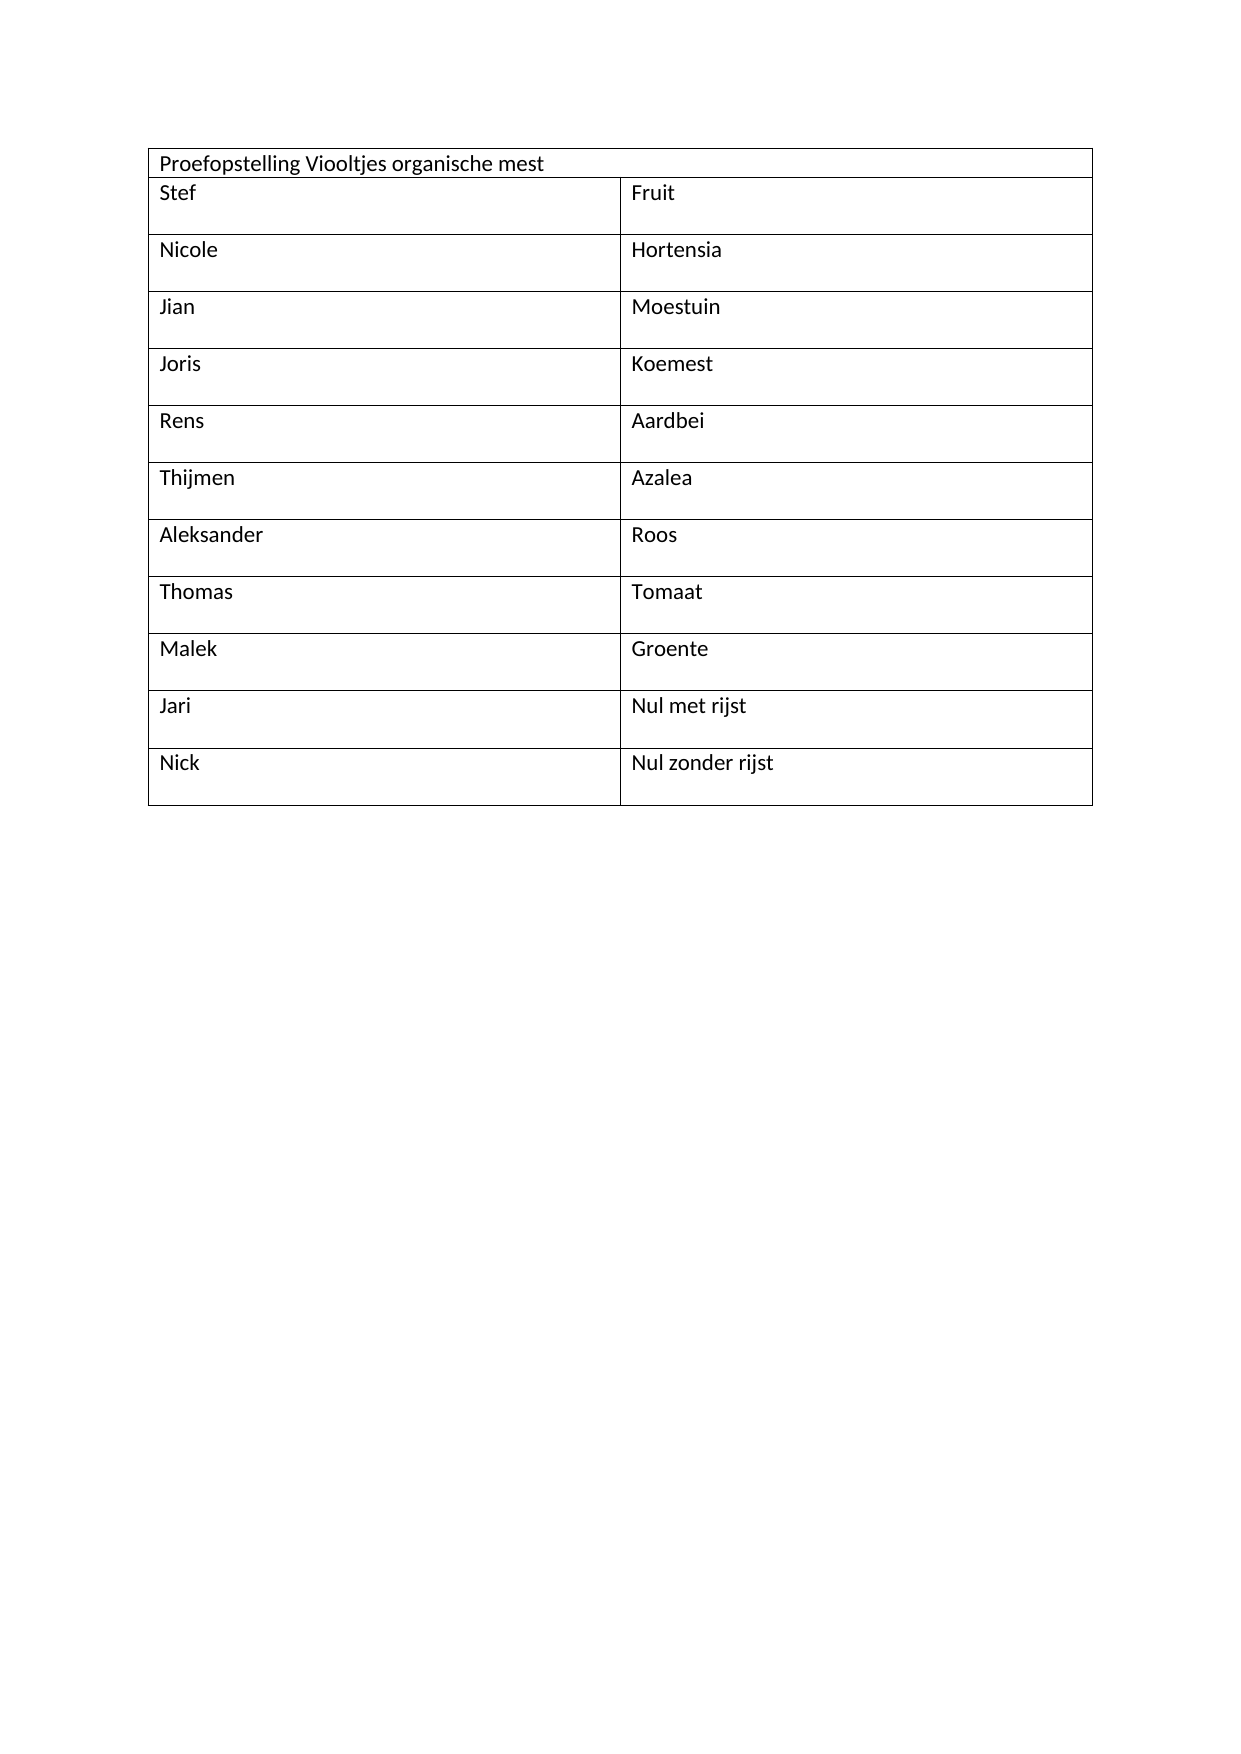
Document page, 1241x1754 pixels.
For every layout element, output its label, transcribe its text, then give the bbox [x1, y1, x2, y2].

table_cell Hortensia [621, 235, 1092, 291]
table_cell Thijmen [149, 463, 620, 519]
table_cell Jian [149, 292, 620, 348]
table_cell Nicole [149, 235, 620, 291]
table_cell Jari [149, 691, 620, 747]
table_cell Fruit [621, 178, 1092, 234]
table_cell Nul met rijst [621, 691, 1092, 747]
table_header Proefopstelling Viooltjes organische mest [149, 149, 1092, 177]
table_cell Tomaat [621, 577, 1092, 633]
table_cell Aleksander [149, 520, 620, 576]
table_cell Roos [621, 520, 1092, 576]
table_cell Nick [149, 749, 620, 804]
table_cell Aardbei [621, 406, 1092, 462]
table_cell Azalea [621, 463, 1092, 519]
table_cell Nul zonder rijst [621, 749, 1092, 804]
table_cell Thomas [149, 577, 620, 633]
table_cell Stef [149, 178, 620, 234]
table_cell Rens [149, 406, 620, 462]
table_cell Koemest [621, 349, 1092, 405]
table_cell Groente [621, 634, 1092, 690]
table_cell Moestuin [621, 292, 1092, 348]
table_cell Joris [149, 349, 620, 405]
table_cell Malek [149, 634, 620, 690]
